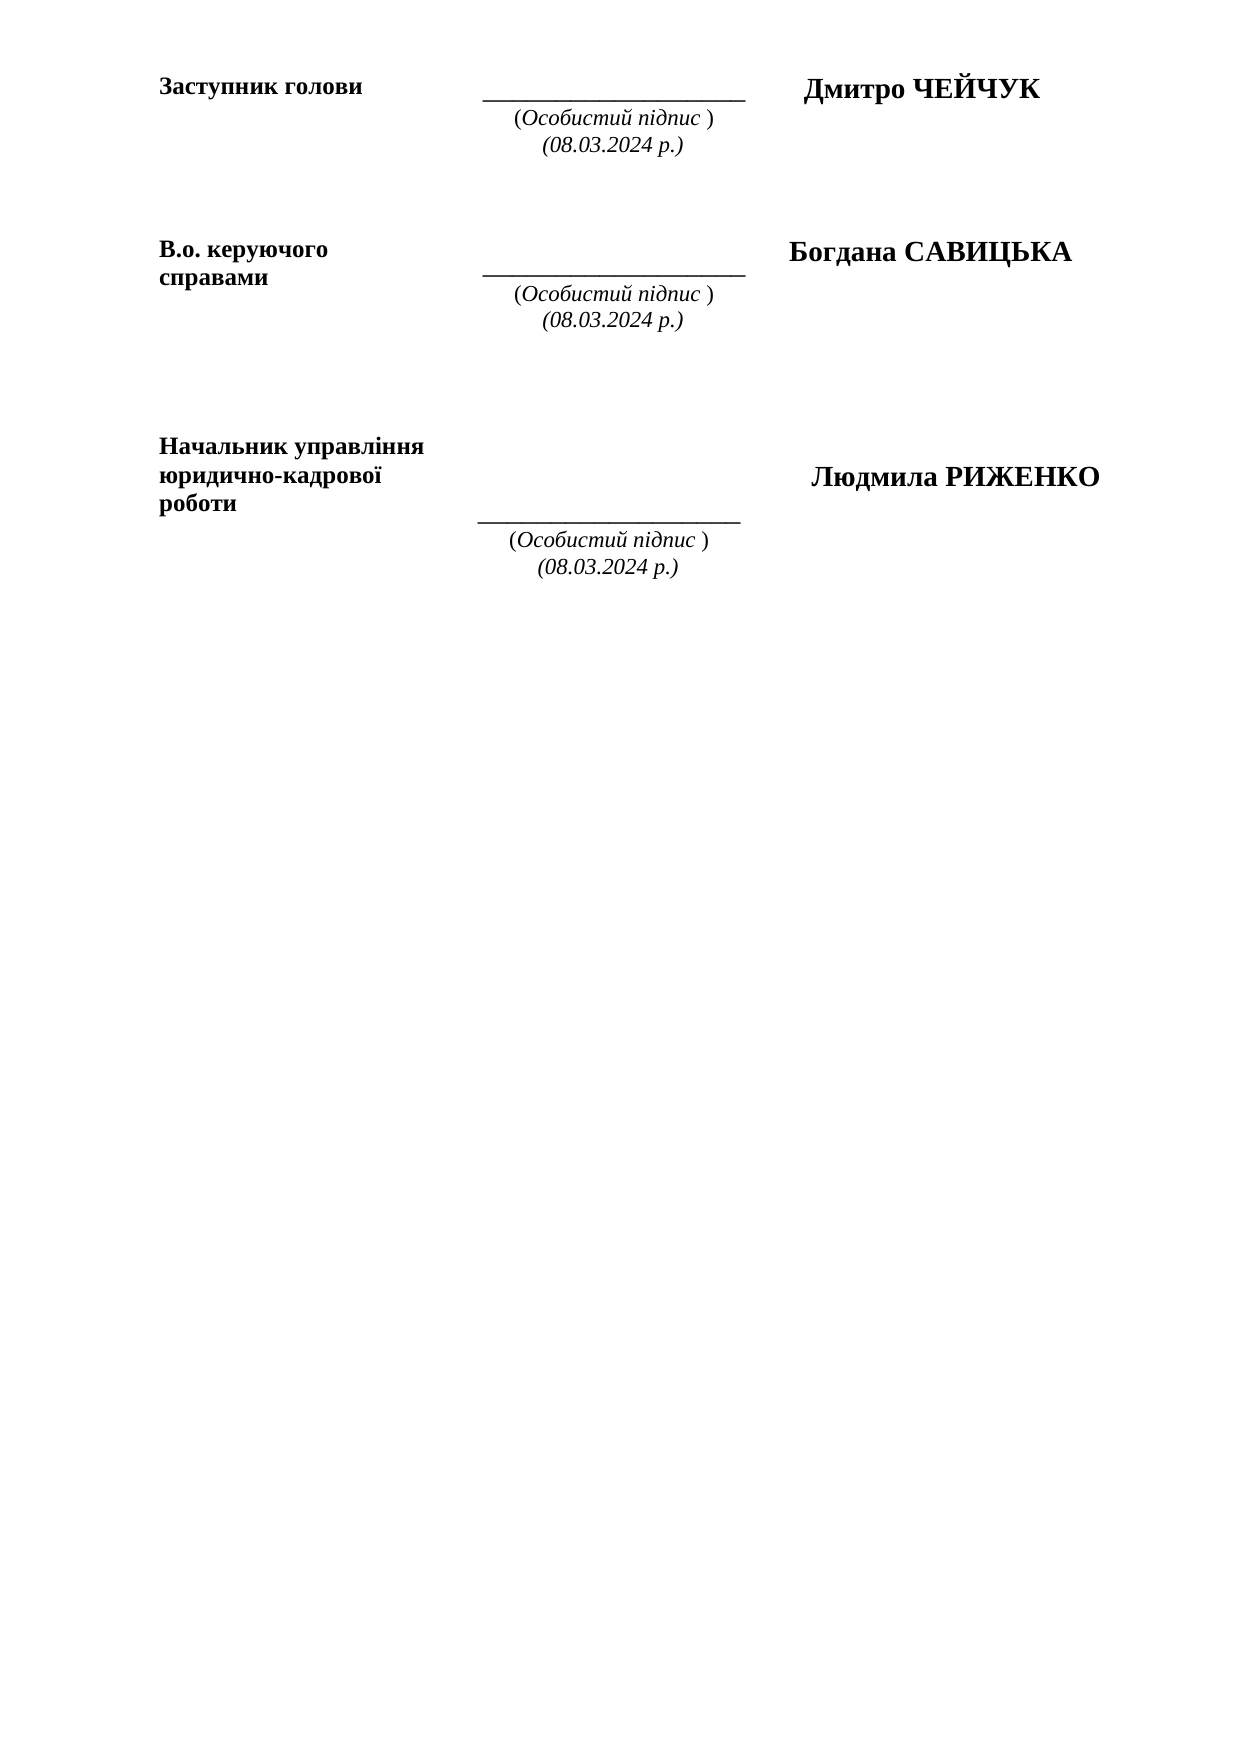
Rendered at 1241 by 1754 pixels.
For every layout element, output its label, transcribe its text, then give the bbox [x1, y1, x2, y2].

table_header Начальник управління юридично-кадрової роботи [148, 431, 447, 627]
table_cell В.о. керуючого справами [148, 234, 450, 364]
table_header Дмитро ЧЕЙЧУК [778, 71, 1161, 234]
table_cell Богдана САВИЦЬКА [778, 234, 1161, 364]
table_header Людмила РИЖЕНКО [771, 431, 1151, 627]
table_header Заступник голови [148, 71, 450, 234]
table_header __________________ (Особистий підпис ) (08.03.2024 р.) [450, 71, 778, 234]
table_header __________________ (Особистий підпис ) (08.03.2024 р.) [447, 431, 771, 627]
table_cell __________________ (Особистий підпис ) (08.03.2024 р.) [450, 234, 778, 364]
